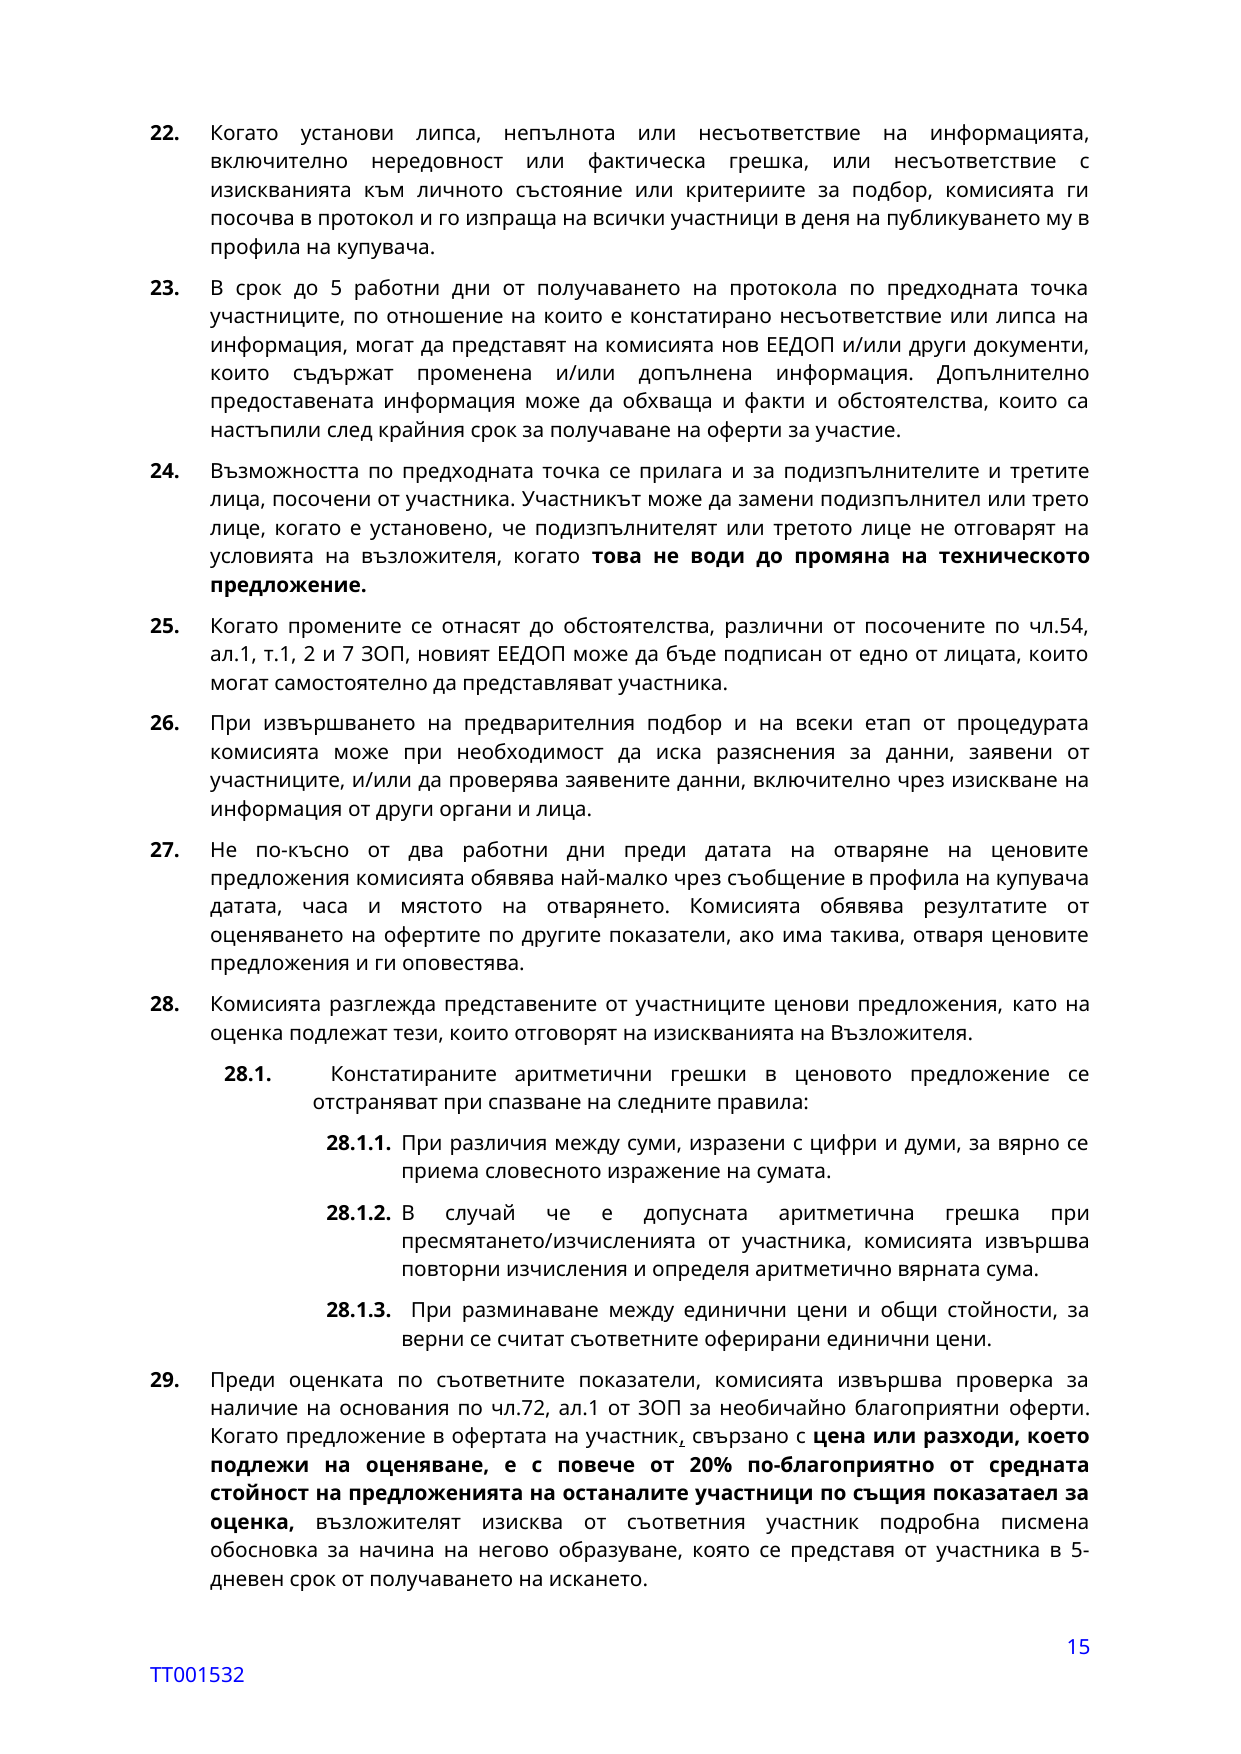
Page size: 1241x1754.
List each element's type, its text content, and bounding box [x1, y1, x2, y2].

list Констатираните аритметични грешки в ценовото предложение се отстраняват при спазване на следните правила: [224, 1059, 1090, 1116]
list В случай че е допусната аритметична грешка при пресмятането/изчисленията от участника, комисията извършва повторни изчисления и определя аритметично вярната сума. [326, 1198, 1090, 1283]
list Преди оценката по съответните показатели, комисията извършва проверка за наличие на основания по чл.72, ал.1 от ЗОП за необичайно благоприятни оферти. Когато предложение в офертата на участник, свързано с цена или разходи, което подлежи на оценяване, е с повече от 20% по-благоприятно от средната стойност на предложенията на останалите участници по същия показатаел за оценка, възложителят изисква от съответния участник подробна писмена обосновка за начина на негово образуване, която се представя от участника в 5-дневен срок от получаването на искането. [150, 1365, 1090, 1592]
list Възможността по предходната точка се прилага и за подизпълнителите и третите лица, посочени от участника. Участникът може да замени подизпълнител или трето лице, когато е установено, че подизпълнителят или третото лице не отговарят на условията на възложителя, когато това не води до промяна на техническото предложение. [150, 456, 1090, 598]
list Не по-късно от два работни дни преди датата на отваряне на ценовите предложения комисията обявява най-малко чрез съобщение в профила на купувача датата, часа и мястото на отварянето. Комисията обявява резултатите от оценяването на офертите по другите показатели, ако има такива, отваря ценовите предложения и ги оповестява. [150, 835, 1090, 977]
list При разминаване между единични цени и общи стойности, за верни се считат съответните оферирани единични цени. [326, 1295, 1090, 1352]
list При извършването на предварителния подбор и на всеки етап от процедурата комисията може при необходимост да иска разяснения за данни, заявени от участниците, и/или да проверява заявените данни, включително чрез изискване на информация от други органи и лица. [150, 708, 1090, 822]
list В срок до 5 работни дни от получаването на протокола по предходната точка участниците, по отношение на които е констатирано несъответствие или липса на информация, могат да представят на комисията нов ЕЕДОП и/или други документи, които съдържат променена и/или допълнена информация. Допълнително предоставената информация може да обхваща и факти и обстоятелства, които са настъпили след крайния срок за получаване на оферти за участие. [150, 273, 1090, 443]
list При различия между суми, изразени с цифри и думи, за вярно се приема словесното изражение на сумата. [326, 1128, 1090, 1185]
list Комисията разглежда представените от участниците ценови предложения, като на оценка подлежат тези, които отговорят на изискванията на Възложителя. [150, 989, 1090, 1046]
list Когато установи липса, непълнота или несъответствие на информацията, включително нередовност или фактическа грешка, или несъответствие с изискванията към личното състояние или критериите за подбор, комисията ги посочва в протокол и го изпраща на всички участници в деня на публикуването му в профила на купувача. [150, 118, 1090, 260]
list Когато промените се отнасят до обстоятелства, различни от посочените по чл.54, ал.1, т.1, 2 и 7 ЗОП, новият ЕЕДОП може да бъде подписан от едно от лицата, които могат самостоятелно да представляват участника. [150, 611, 1090, 696]
